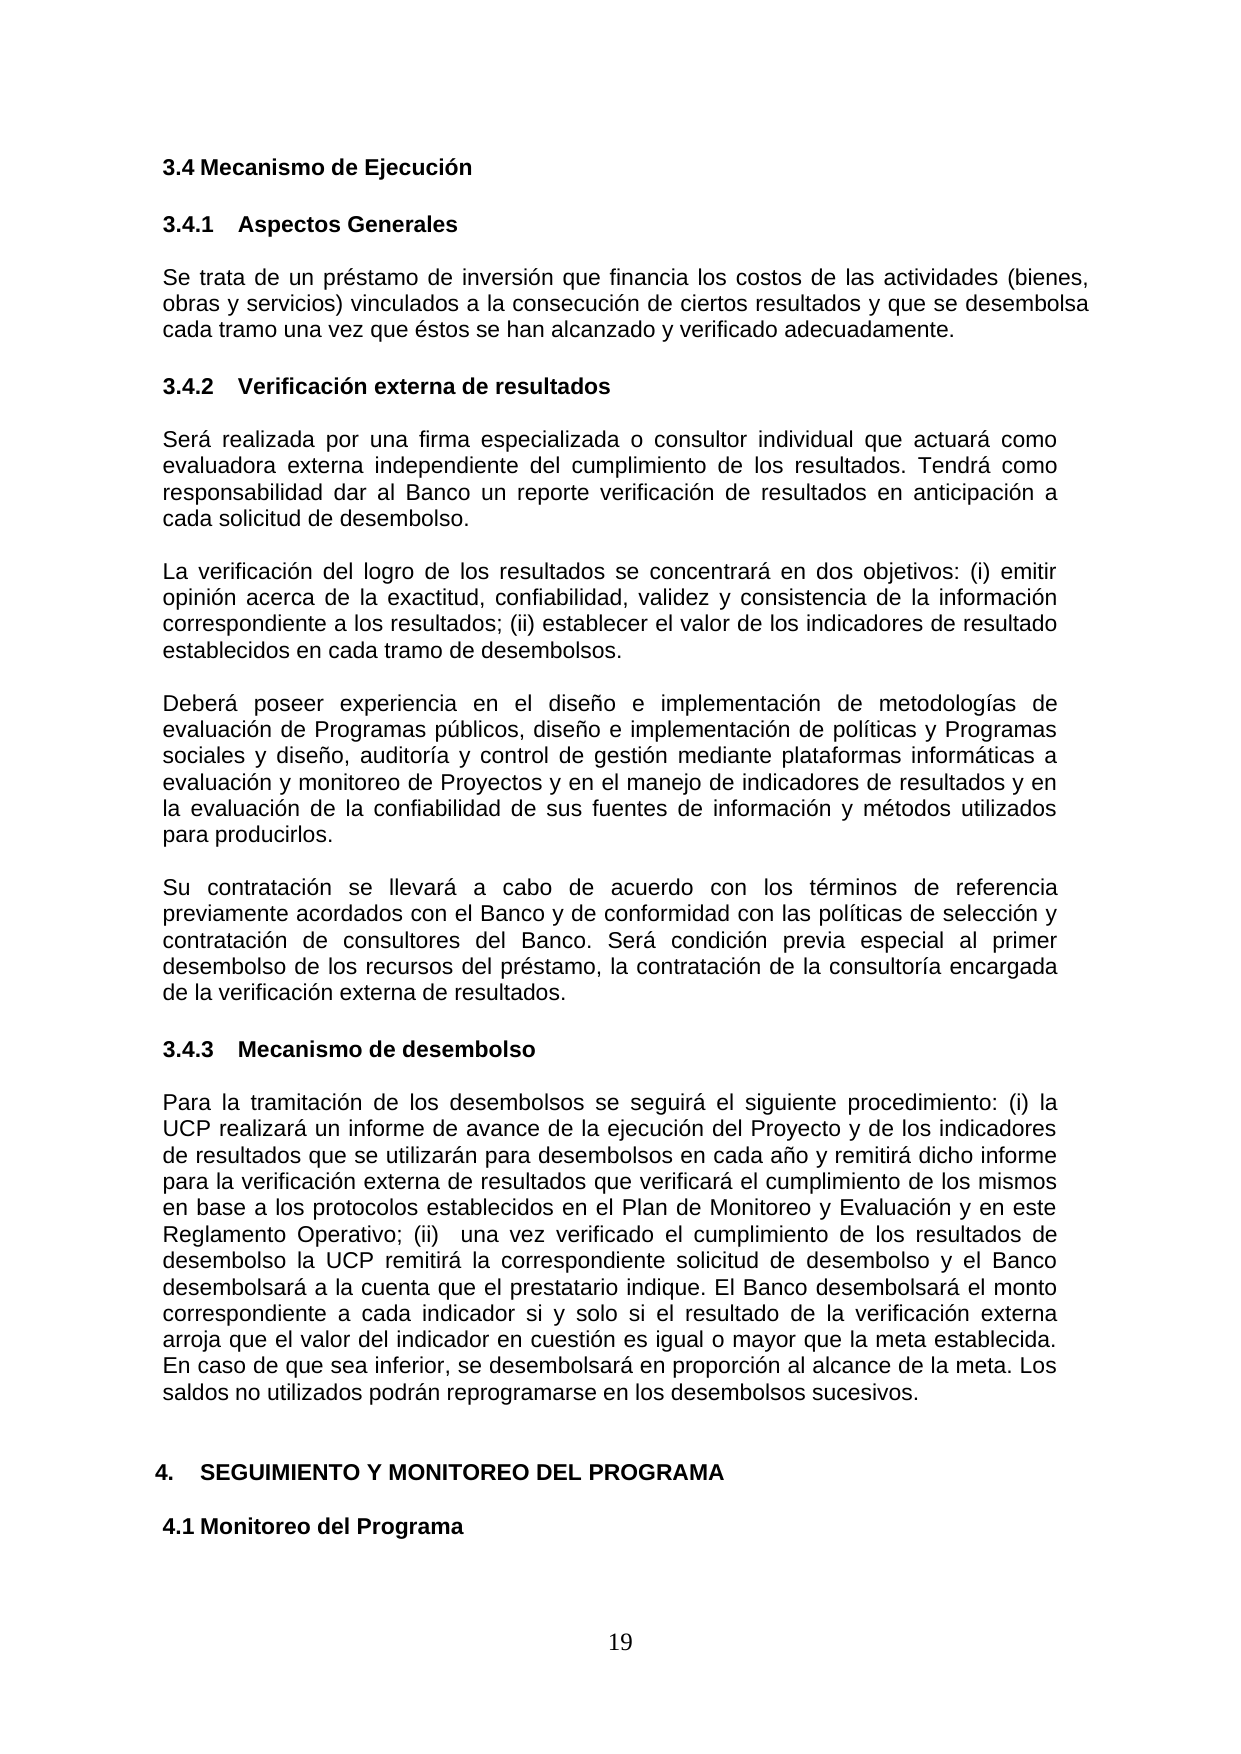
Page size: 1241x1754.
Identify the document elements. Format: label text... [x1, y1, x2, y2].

text Para la tramitación de los desembolsos se seguirá el siguiente procedimiento: (i) la UCP realizará un informe de avance de la ejecución del Proyecto y de los indicadores de resultados que se utilizarán para desembolsos en cada año y remitirá dicho informe para la verificación externa de resultados que verificará el cumplimiento de los mismos en base a los protocolos establecidos en el Plan de Monitoreo y Evaluación y en este Reglamento Operativo; (ii) una vez verificado el cumplimiento de los resultados de desembolso la UCP remitirá la correspondiente solicitud de desembolso y el Banco desembolsará a la cuenta que el prestatario indique. El Banco desembolsará el monto correspondiente a cada indicador si y solo si el resultado de la verificación externa arroja que el valor del indicador en cuestión es igual o mayor que la meta establecida. En caso de que sea inferior, se desembolsará en proporción al alcance de la meta. Los saldos no utilizados podrán reprogramarse en los desembolsos sucesivos. [162, 1089, 1058, 1405]
subtitle Aspectos Generales [163, 211, 1090, 237]
subtitle SEGUIMIENTO Y MONITOREO DEL PROGRAMA [155, 1459, 1090, 1485]
text Se trata de un préstamo de inversión que financia los costos de las actividades (bienes, obras y servicios) vinculados a la consecución de ciertos resultados y que se desembolsa cada tramo una vez que éstos se han alcanzado y verificado adecuadamente. [162, 264, 1090, 343]
text Su contratación se llevará a cabo de acuerdo con los términos de referencia previamente acordados con el Banco y de conformidad con las políticas de selección y contratación de consultores del Banco. Será condición previa especial al primer desembolso de los recursos del préstamo, la contratación de la consultoría encargada de la verificación externa de resultados. [162, 874, 1058, 1006]
subtitle Verificación externa de resultados [163, 373, 1090, 399]
text Será realizada por una firma especializada o consultor individual que actuará como evaluadora externa independiente del cumplimiento de los resultados. Tendrá como responsabilidad dar al Banco un reporte verificación de resultados en anticipación a cada solicitud de desembolso. [162, 426, 1058, 531]
text La verificación del logro de los resultados se concentrará en dos objetivos: (i) emitir opinión acerca de la exactitud, confiabilidad, validez y consistencia de la información correspondiente a los resultados; (ii) establecer el valor de los indicadores de resultado establecidos en cada tramo de desembolsos. [162, 558, 1058, 663]
subtitle Mecanismo de desembolso [163, 1036, 1090, 1063]
text Deberá poseer experiencia en el diseño e implementación de metodologías de evaluación de Programas públicos, diseño e implementación de políticas y Programas sociales y diseño, auditoría y control de gestión mediante plataformas informáticas a evaluación y monitoreo de Proyectos y en el manejo de indicadores de resultados y en la evaluación de la confiabilidad de sus fuentes de información y métodos utilizados para producirlos. [162, 689, 1058, 848]
subtitle Monitoreo del Programa [162, 1513, 1090, 1539]
subtitle Mecanismo de Ejecución [162, 154, 1090, 180]
